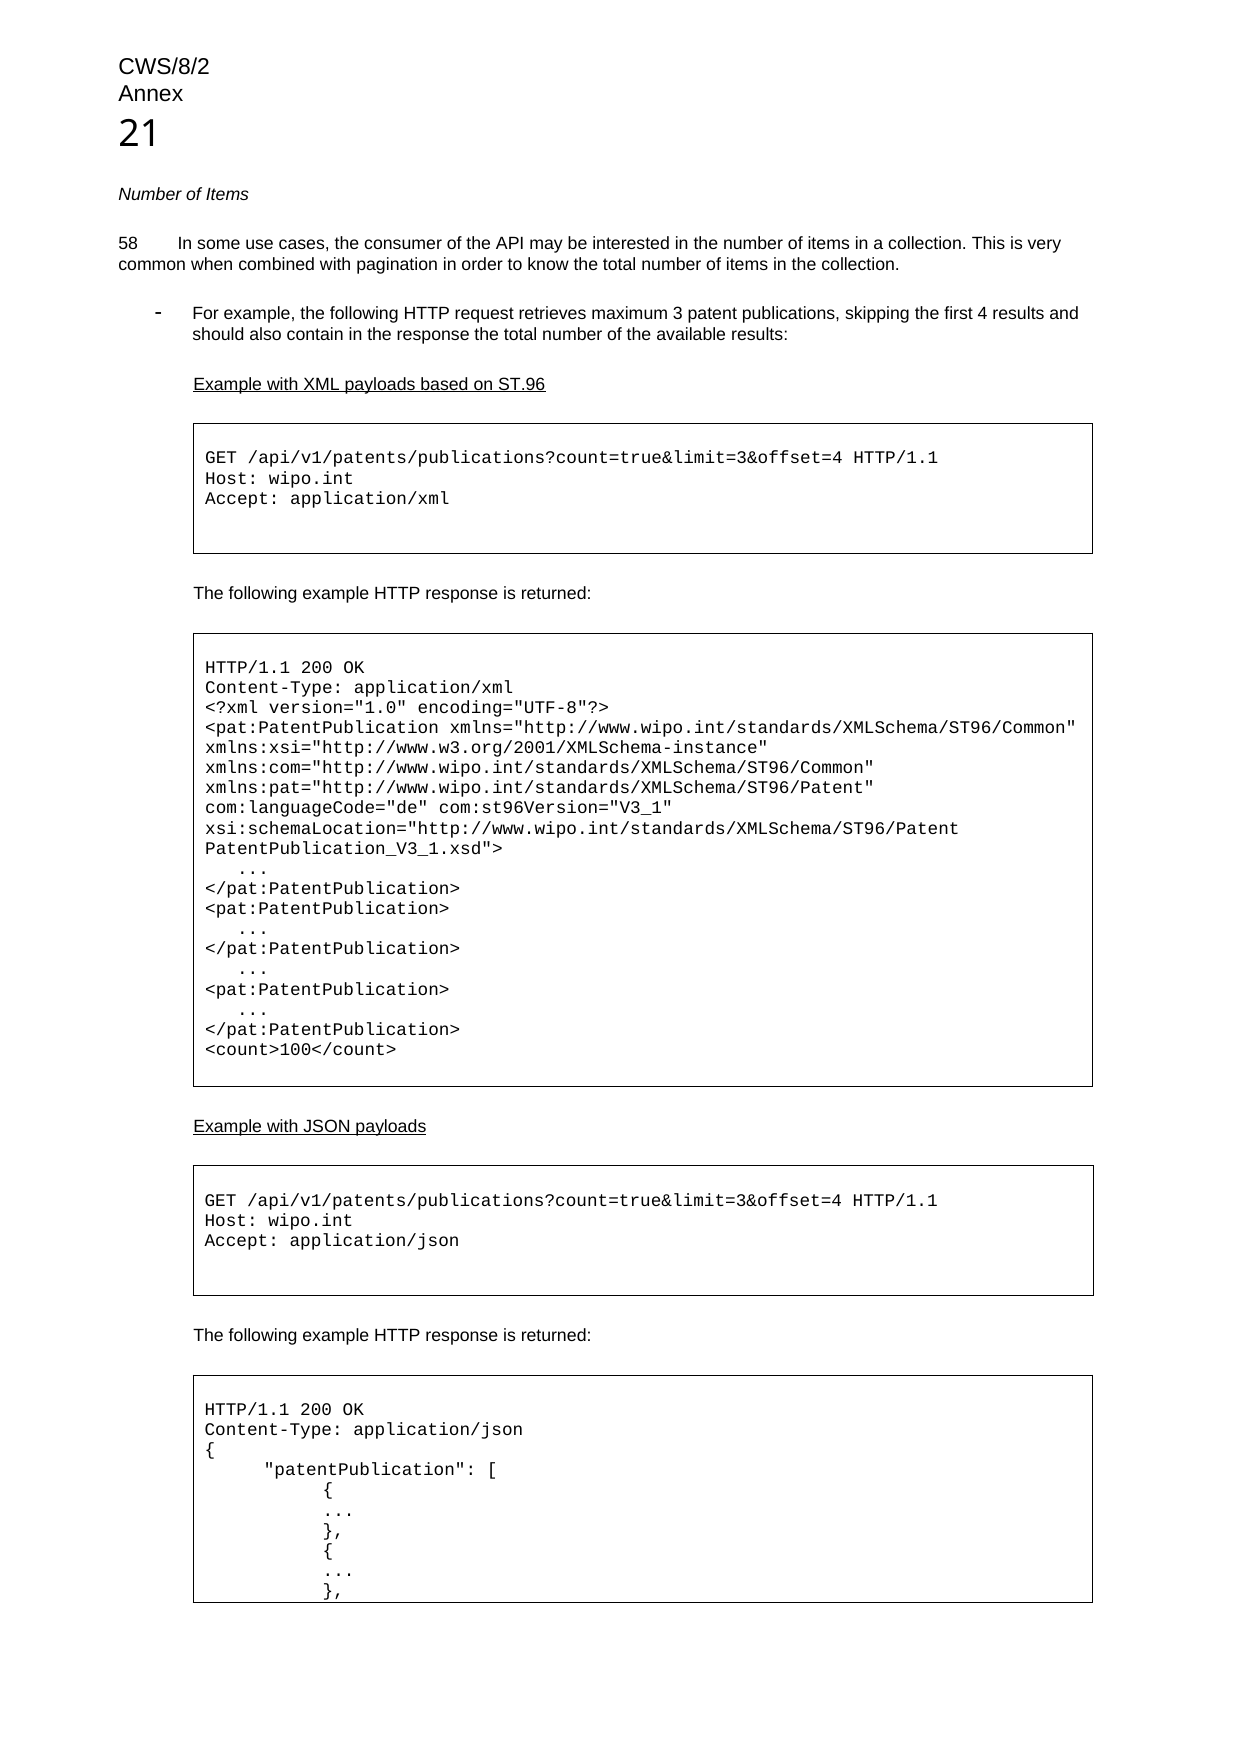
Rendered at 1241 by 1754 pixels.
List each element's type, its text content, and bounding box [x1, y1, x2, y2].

list For example, the following HTTP request retrieves maximum 3 patent publications, skipping the first 4 results and should also contain in the response the total number of the available results: [154, 303, 1092, 344]
text The following example HTTP response is returned: [193, 1325, 1092, 1345]
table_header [194, 1376, 1092, 1602]
text Example with JSON payloads [193, 1116, 1092, 1136]
text Number of Items [118, 183, 1092, 204]
table_header GET /api/v1/patents/publications?count=true&limit=3&offset=4 HTTP/1.1 Host: wipo.int Accept: application/xml [194, 424, 1092, 553]
table_header HTTP/1.1 200 OK Content-Type: application/xml <?xml version="1.0" encoding="UTF-8"?> <pat:PatentPublication xmlns="http://www.wipo.int/standards/XMLSchema/ST96/Common" xmlns:xsi="http://www.w3.org/2001/XMLSchema-instance" xmlns:com="http://www.wipo.int/standards/XMLSchema/ST96/Common" xmlns:pat="http://www.wipo.int/standards/XMLSchema/ST96/Patent" com:languageCode="de" com:st96Version="V3_1" xsi:schemaLocation="http://www.wipo.int/standards/XMLSchema/ST96/Patent PatentPublication_V3_1.xsd"> ... </pat:PatentPublication> <pat:PatentPublication> ... </pat:PatentPublication> ... <pat:PatentPublication> ... </pat:PatentPublication> <count>100</count> [194, 634, 1092, 1086]
table_header GET /api/v1/patents/publications?count=true&limit=3&offset=4 HTTP/1.1 Host: wipo.int Accept: application/json [194, 1166, 1093, 1295]
text The following example HTTP response is returned: [193, 583, 1092, 603]
text Example with XML payloads based on ST.96 [193, 373, 1092, 394]
text In some use cases, the consumer of the API may be interested in the number of items in a collection. This is very common when combined with pagination in order to know the total number of items in the collection. [118, 233, 1092, 274]
